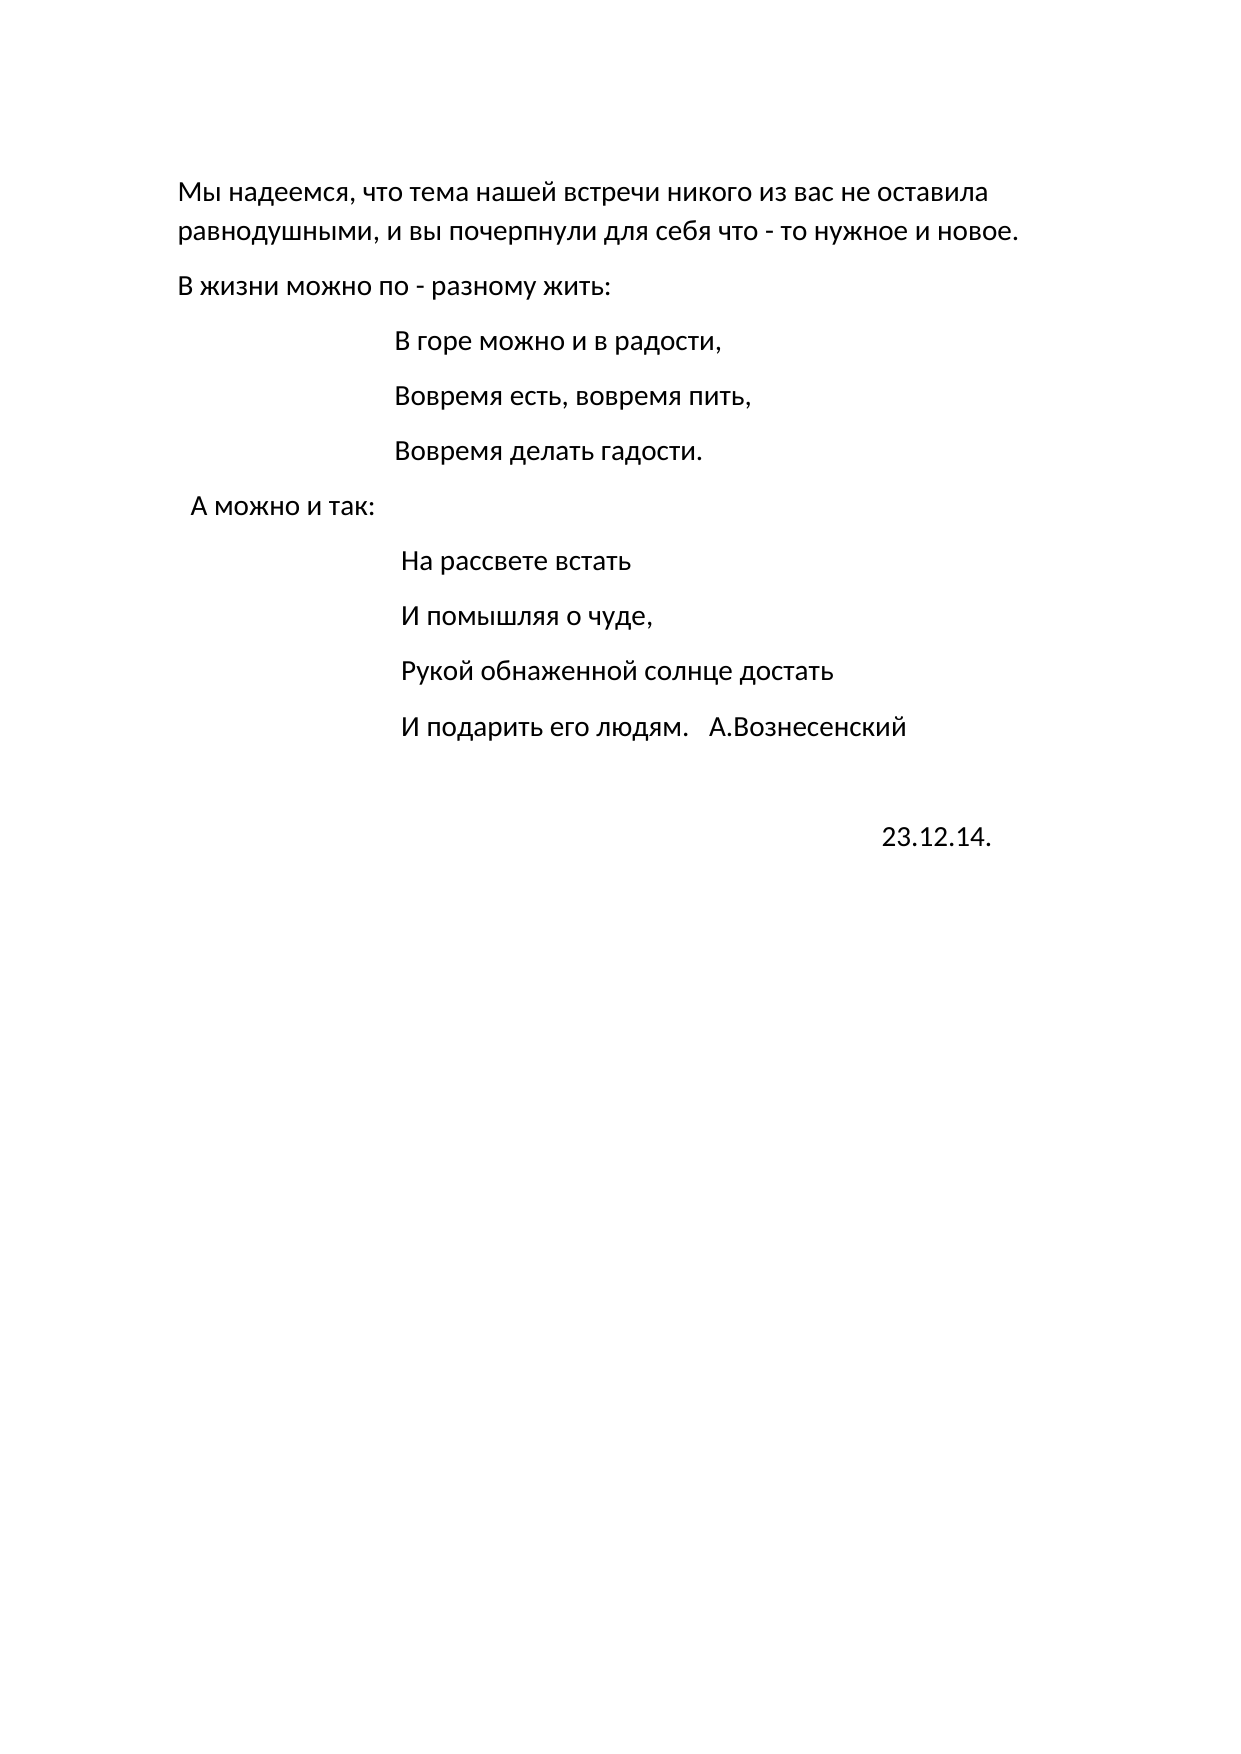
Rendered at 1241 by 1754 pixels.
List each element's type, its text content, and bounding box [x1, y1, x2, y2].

text Вовремя делать гадости. [177, 432, 1152, 468]
text В горе можно и в радости, [177, 322, 1152, 357]
text В жизни можно по - разному жить: [177, 267, 1152, 302]
text На рассвете встать [177, 542, 1152, 578]
text И подарить его людям. А.Вознесенский [177, 708, 1152, 743]
text 23.12.14. [177, 818, 1152, 853]
text Мы надеемся, что тема нашей встречи никого из вас не оставила равнодушными, и вы почерпнули для себя что - то нужное и новое. [177, 173, 1152, 247]
text Вовремя есть, вовремя пить, [177, 377, 1152, 413]
text Рукой обнаженной солнце достать [177, 652, 1152, 688]
text И помышляя о чуде, [177, 597, 1152, 633]
text А можно и так: [177, 487, 1152, 523]
